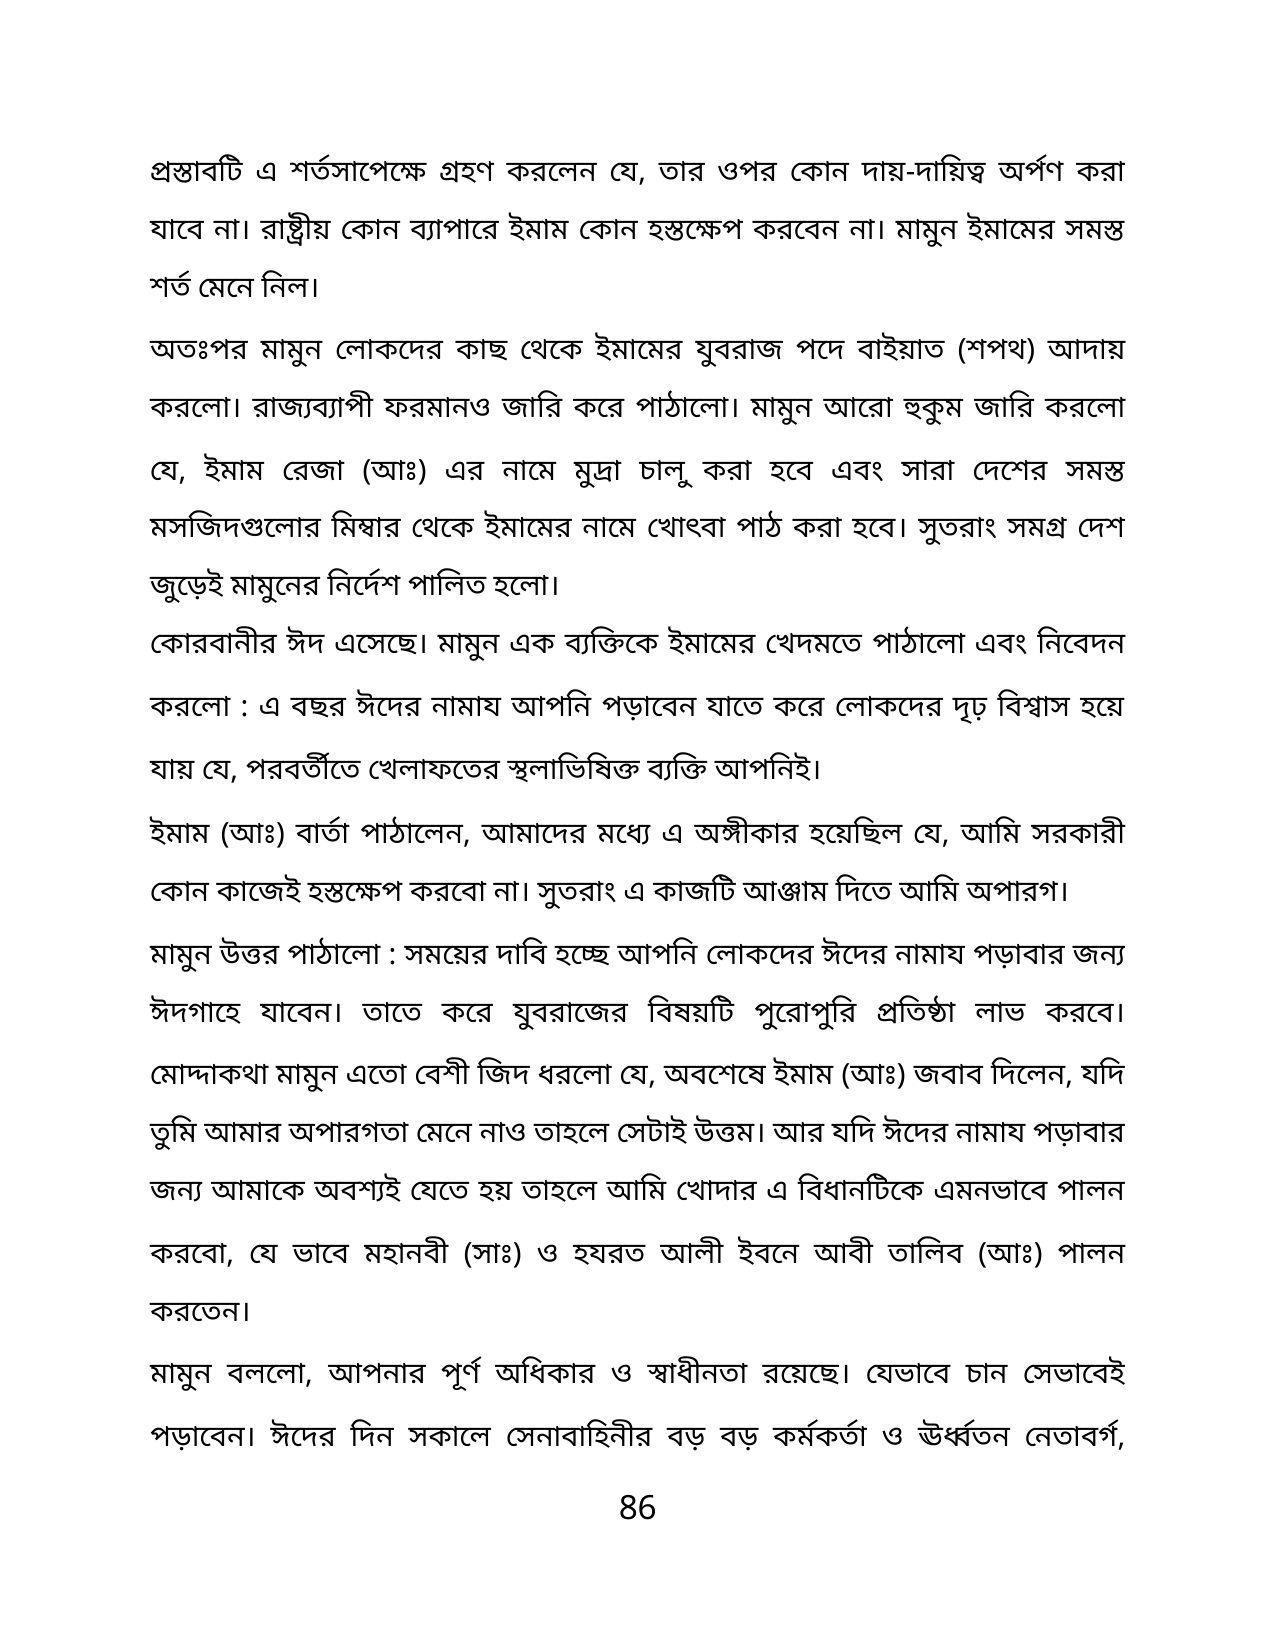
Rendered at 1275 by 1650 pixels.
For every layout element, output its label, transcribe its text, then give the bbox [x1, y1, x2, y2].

text কোরবানীর ঈদ এসেছে। মামুন এক ব্যক্তিকে ইমামের খেদমতে পাঠালো এবং নিবেদন করলো : এ বছর ঈদের নামায আপনি পড়াবেন যাতে করে লোকদের দৃঢ় বিশ্বাস হয়ে যায় যে, পরবর্তীতে খেলাফতের স্থলাভিষিক্ত ব্যক্তি আপনিই। [150, 627, 1125, 791]
text ইমাম (আঃ) বার্তা পাঠালেন, আমাদের মধ্যে এ অঙ্গীকার হয়েছিল যে, আমি সরকারী কোন কাজেই হস্তক্ষেপ করবো না। সুতরাং এ কাজটি আঞ্জাম দিতে আমি অপারগ। [150, 813, 1125, 914]
text মামুন উত্তর পাঠালো : সময়ের দাবি হচ্ছে আপনি লোকদের ঈদের নামায পড়াবার জন্য ঈদগাহে যাবেন। তাতে করে যুবরাজের বিষয়টি পুরোপুরি প্রতিষ্ঠা লাভ করবে। মোদ্দাকথা মামুন এতো বেশী জিদ ধরলো যে, অবশেষে ইমাম (আঃ) জবাব দিলেন, যদি তুমি আমার অপারগতা মেনে নাও তাহলে সেটাই উত্তম। আর যদি ঈদের নামায পড়াবার জন্য আমাকে অবশ্যই যেতে হয় তাহলে আমি খোদার এ বিধানটিকে এমনভাবে পালন করবো, যে ভাবে মহানবী (সাঃ) ও হযরত আলী ইবনে আবী তালিব (আঃ) পালন করতেন। [150, 933, 1125, 1333]
text অতঃপর মামুন লোকদের কাছ থেকে ইমামের যুবরাজ পদে বাইয়াত (শপথ) আদায় করলো। রাজ্যব্যাপী ফরমানও জারি করে পাঠালো। মামুন আরো হুকুম জারি করলো যে, ইমাম রেজা (আঃ) এর নামে মুদ্রা চালু করা হবে এবং সারা দেশের সমস্ত মসজিদগুলোর মিম্বার থেকে ইমামের নামে খোৎবা পাঠ করা হবে। সুতরাং সমগ্র দেশ জুড়েই মামুনের নির্দেশ পালিত হলো। [150, 328, 1125, 608]
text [150, 1352, 1125, 1458]
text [150, 150, 1125, 309]
